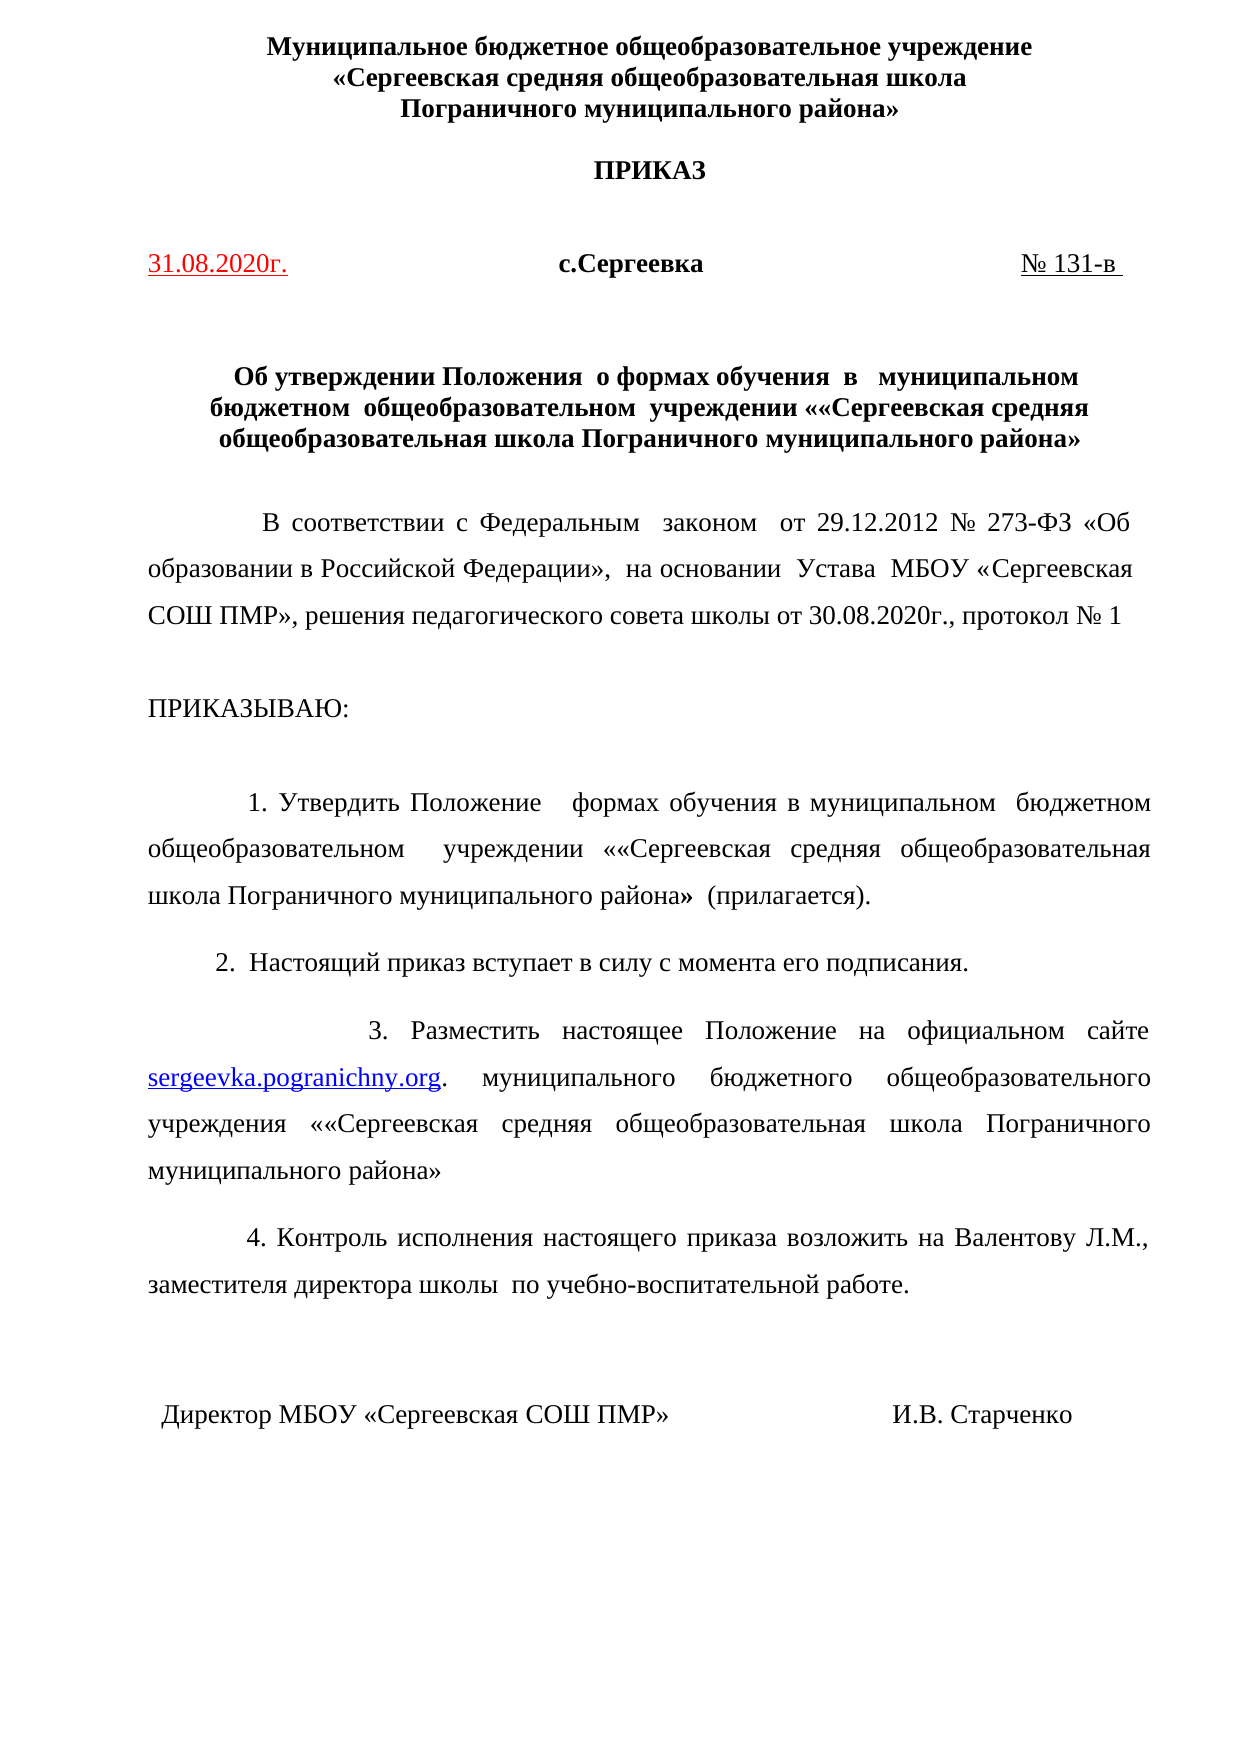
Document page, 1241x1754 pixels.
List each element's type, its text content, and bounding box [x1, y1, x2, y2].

text 1. Утвердить Положение формах обучения в муниципальном бюджетном общеобразовательном учреждении ««Сергеевская средняя общеобразовательная школа Пограничного муниципального района» (прилагается). [148, 786, 1152, 910]
text Об утверждении Положения о формах обучения в муниципальном бюджетном общеобразовательном учреждении ««Сергеевская средняя общеобразовательная школа Пограничного муниципального района» [148, 360, 1152, 454]
text Директор МБОУ «Сергеевская СОШ ПМР» И.В. Старченко [148, 1398, 1152, 1430]
text ПРИКАЗЫВАЮ: [148, 692, 1152, 723]
text 4. Контроль исполнения настоящего приказа возложить на Валентову Л.М., заместителя директора школы по учебно-воспитательной работе. [118, 1222, 1152, 1299]
text Муниципальное бюджетное общеобразовательное учреждение «Сергеевская средняя общеобразовательная школа [148, 29, 1152, 92]
text 2. Настоящий приказ вступает в силу с момента его подписания. [148, 947, 1152, 978]
text Пограничного муниципального района» [148, 92, 1152, 123]
text 31.08.2020г. с.Сергеевка № 131-в [148, 248, 1152, 279]
text 3. Разместить настоящее Положение на официальном сайте sergeevka.pogranichny.org. муниципального бюджетного общеобразовательного учреждения ««Сергеевская средняя общеобразовательная школа Пограничного муниципального района» [148, 1014, 1152, 1185]
text ПРИКАЗ [148, 154, 1152, 185]
text В соответствии с Федеральным законом от 29.12.2012 № 273-ФЗ «Об образовании в Российской Федерации», на основании Устава МБОУ «Сергеевская СОШ ПМР», решения педагогического совета школы от 30.08.2020г., протокол № 1 [148, 506, 1133, 630]
